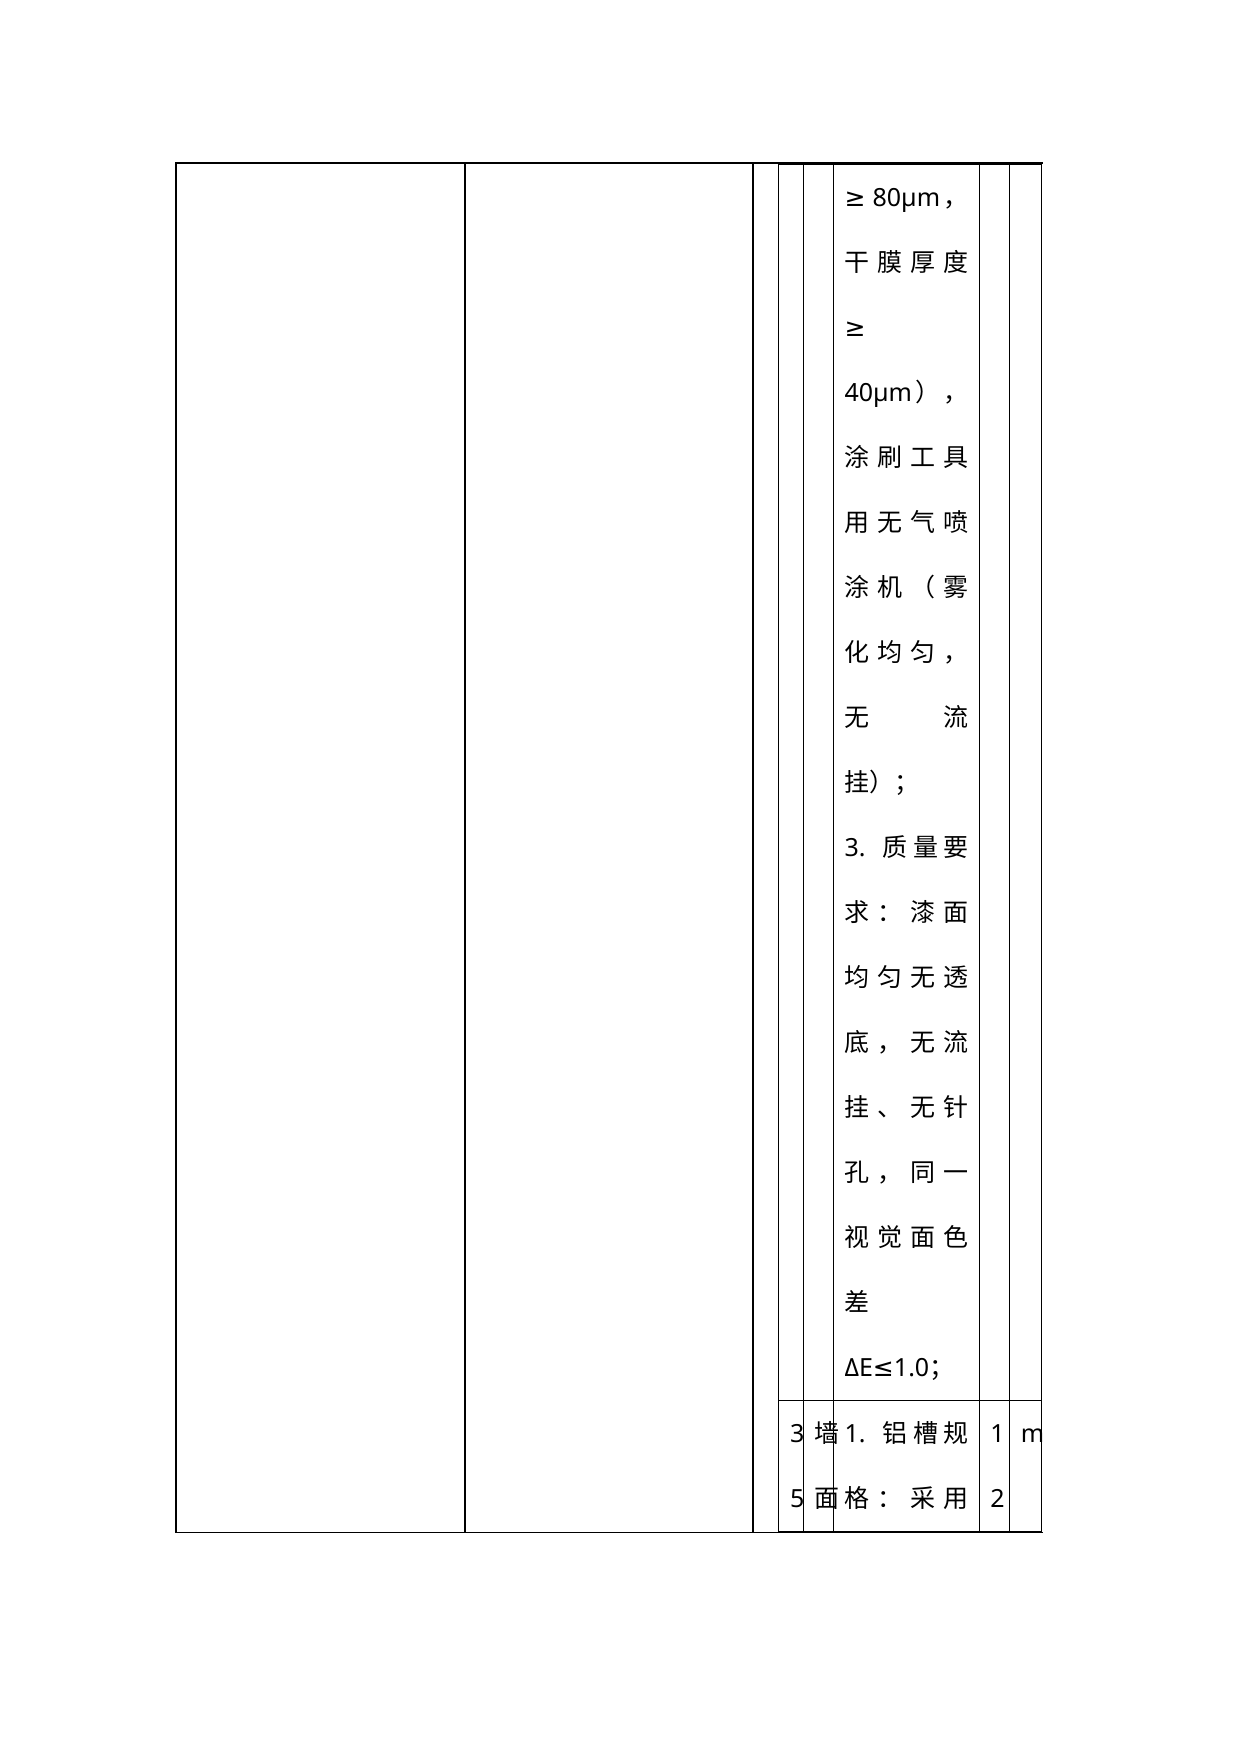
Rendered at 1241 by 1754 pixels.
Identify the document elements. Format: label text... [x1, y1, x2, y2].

table_cell [980, 165, 1009, 1400]
table_cell [1010, 165, 1041, 1400]
table_cell [1010, 1401, 1041, 1531]
table_cell [980, 1401, 1009, 1531]
table_cell [754, 164, 778, 1532]
table_cell ★ [466, 164, 752, 1532]
table_cell [804, 1401, 833, 1531]
table_cell [804, 165, 833, 1400]
table_cell [834, 1401, 979, 1531]
table_cell [834, 165, 979, 1400]
table_cell [779, 1401, 803, 1531]
table_cell 1 [177, 164, 464, 1532]
table_cell [779, 165, 803, 1400]
